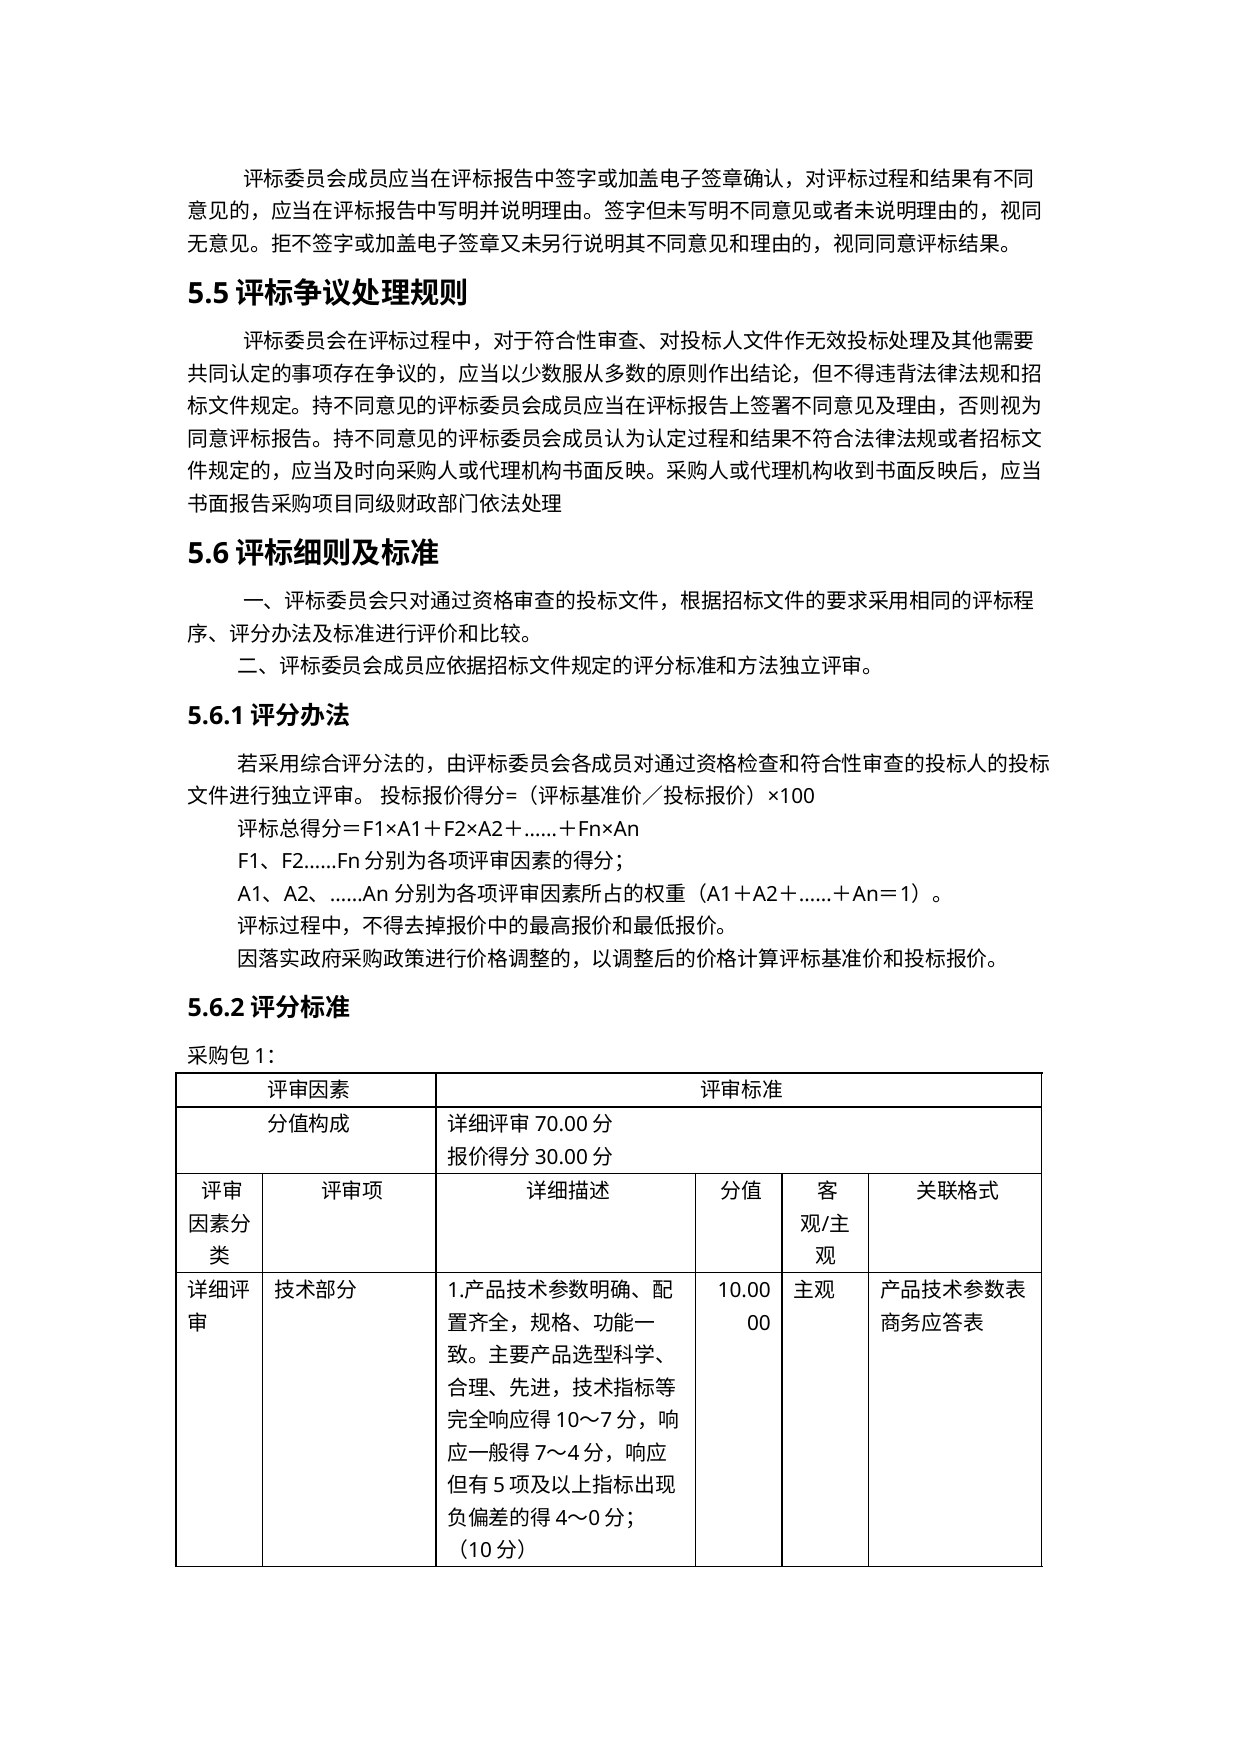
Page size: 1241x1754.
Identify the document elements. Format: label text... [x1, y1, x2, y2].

text 因落实政府采购政策进行价格调整的，以调整后的价格计算评标基准价和投标报价。 [187, 942, 1053, 974]
table_cell 产品技术参数表 商务应答表 [869, 1273, 1041, 1566]
text 5.6.1评分办法 [187, 682, 1053, 747]
table_cell 客观/主观 [783, 1174, 868, 1272]
text 评标委员会成员应当在评标报告中签字或加盖电子签章确认，对评标过程和结果有不同意见的，应当在评标报告中写明并说明理由。签字但未写明不同意见或者未说明理由的，视同无意见。拒不签字或加盖电子签章又未另行说明其不同意见和理由的，视同同意评标结果。 [187, 162, 1053, 259]
text 评标委员会在评标过程中，对于符合性审查、对投标人文件作无效投标处理及其他需要共同认定的事项存在争议的，应当以少数服从多数的原则作出结论，但不得违背法律法规和招标文件规定。持不同意见的评标委员会成员应当在评标报告上签署不同意见及理由，否则视为同意评标报告。持不同意见的评标委员会成员认为认定过程和结果不符合法律法规或者招标文件规定的，应当及时向采购人或代理机构书面反映。采购人或代理机构收到书面反映后，应当书面报告采购项目同级财政部门依法处理 [187, 324, 1053, 519]
text 二、评标委员会成员应依据招标文件规定的评分标准和方法独立评审。 [187, 649, 1053, 682]
table_cell 详细描述 [437, 1174, 695, 1272]
table_cell 评审因素分类 [177, 1174, 262, 1272]
table_cell 10.0000 [696, 1273, 781, 1566]
text 评标过程中，不得去掉报价中的最高报价和最低报价。 [187, 909, 1053, 942]
table_cell 分值 [696, 1174, 781, 1272]
text A1、A2、……An 分别为各项评审因素所占的权重（A1＋A2＋……＋An＝1）。 [187, 877, 1053, 909]
text 评标总得分＝F1×A1＋F2×A2＋……＋Fn×An [187, 812, 1053, 844]
text 5.6评标细则及标准 [187, 519, 1053, 584]
table_cell 详细评审 [177, 1273, 262, 1566]
text 5.5评标争议处理规则 [187, 259, 1053, 324]
table_cell 技术部分 [263, 1273, 435, 1566]
table_cell 评审项 [263, 1174, 435, 1272]
text F1、F2……Fn分别为各项评审因素的得分； [187, 844, 1053, 877]
table_header 评审标准 [437, 1074, 1041, 1106]
text 采购包1： [187, 1039, 1053, 1072]
text 若采用综合评分法的，由评标委员会各成员对通过资格检查和符合性审查的投标人的投标文件进行独立评审。 投标报价得分=（评标基准价／投标报价）×100 [187, 747, 1053, 812]
table_cell 主观 [783, 1273, 868, 1566]
table_cell 分值构成 [177, 1108, 435, 1173]
table_header 评审因素 [177, 1074, 435, 1106]
table_cell 关联格式 [869, 1174, 1041, 1272]
text 5.6.2评分标准 [187, 974, 1053, 1039]
table_cell 1.产品技术参数明确、配置齐全，规格、功能一致。主要产品选型科学、合理、先进，技术指标等完全响应得10～7分，响应一般得7～4分，响应但有5项及以上指标出现负偏差的得4～0分；（10分） [437, 1273, 695, 1566]
table_cell 详细评审70.00分 报价得分30.00分 [437, 1108, 1041, 1173]
text 一、评标委员会只对通过资格审查的投标文件，根据招标文件的要求采用相同的评标程序、评分办法及标准进行评价和比较。 [187, 584, 1053, 649]
